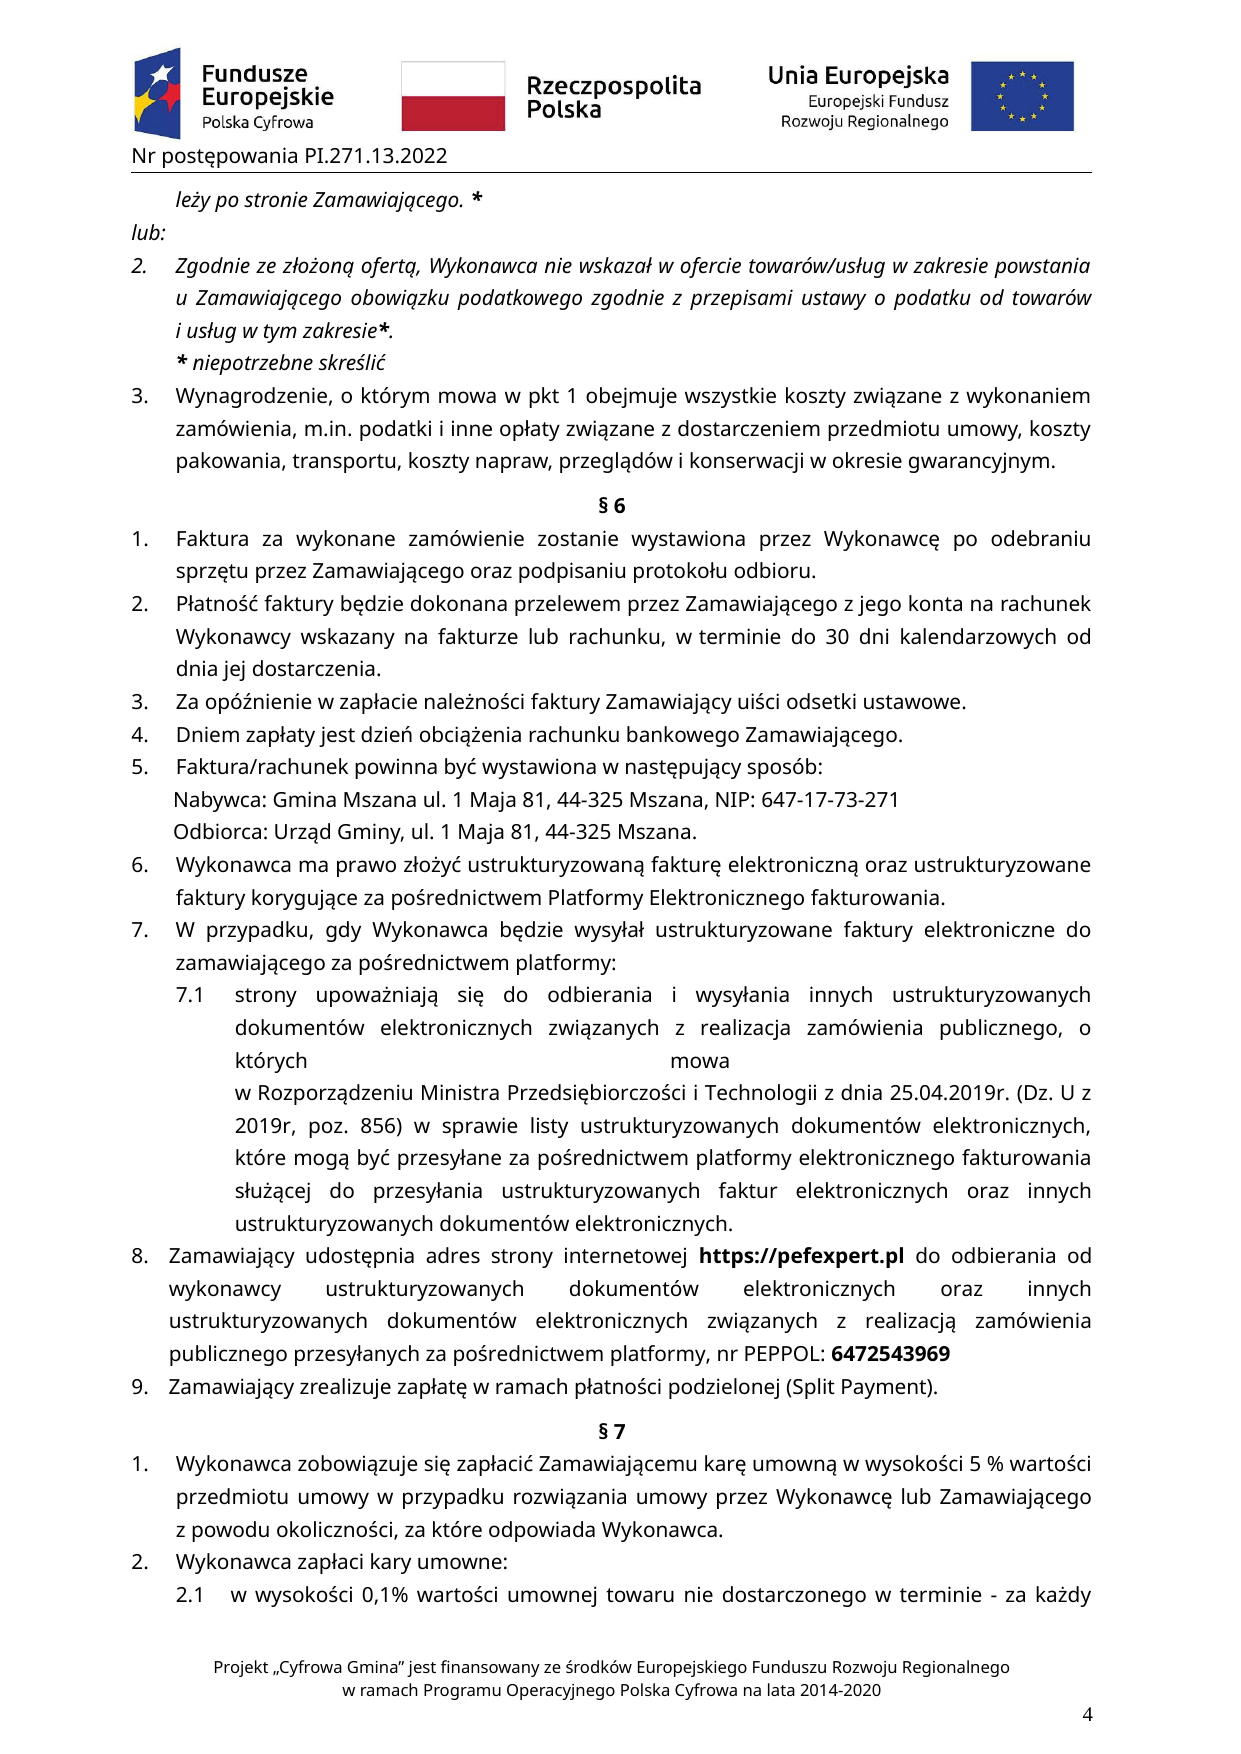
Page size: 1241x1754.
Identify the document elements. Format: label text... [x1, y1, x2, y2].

text Odbiorca: Urząd Gminy, ul. 1 Maja 81, 44-325 Mszana. [173, 817, 1092, 846]
text 2. Zgodnie ze złożoną ofertą, Wykonawca nie wskazał w ofercie towarów/usług w zakresie powstania u Zamawiającego obowiązku podatkowego zgodnie z przepisami ustawy o podatku od towarów i usług w tym zakresie*. [131, 251, 1092, 344]
text lub: [131, 218, 1092, 247]
list strony upoważniają się do odbierania i wysyłania innych ustrukturyzowanych dokumentów elektronicznych związanych z realizacja zamówienia publicznego, o których mowa w Rozporządzeniu Ministra Przedsiębiorczości i Technologii z dnia 25.04.2019r. (Dz. U z 2019r, poz. 856) w sprawie listy ustrukturyzowanych dokumentów elektronicznych, które mogą być przesyłane za pośrednictwem platformy elektronicznego fakturowania służącej do przesyłania ustrukturyzowanych faktur elektronicznych oraz innych ustrukturyzowanych dokumentów elektronicznych. [176, 981, 1092, 1237]
list Zamawiający udostępnia adres strony internetowej https://pefexpert.pl do odbierania od wykonawcy ustrukturyzowanych dokumentów elektronicznych oraz innych ustrukturyzowanych dokumentów elektronicznych związanych z realizacją zamówienia publicznego przesyłanych za pośrednictwem platformy, nr PEPPOL: 6472543969 [131, 1241, 1092, 1368]
list Dniem zapłaty jest dzień obciążenia rachunku bankowego Zamawiającego. [131, 720, 1092, 748]
list Zamawiający zrealizuje zapłatę w ramach płatności podzielonej (Split Payment). [131, 1372, 1092, 1400]
list Wynagrodzenie, o którym mowa w pkt 1 obejmuje wszystkie koszty związane z wykonaniem zamówienia, m.in. podatki i inne opłaty związane z dostarczeniem przedmiotu umowy, koszty pakowania, transportu, koszty napraw, przeglądów i konserwacji w okresie gwarancyjnym. [131, 381, 1092, 475]
text Nabywca: Gmina Mszana ul. 1 Maja 81, 44-325 Mszana, NIP: 647-17-73-271 [173, 785, 1092, 813]
list Faktura/rachunek powinna być wystawiona w następujący sposób: [131, 752, 1092, 781]
list W przypadku, gdy Wykonawca będzie wysyłał ustrukturyzowane faktury elektroniczne do zamawiającego za pośrednictwem platformy: [131, 915, 1092, 976]
list Wykonawca zapłaci kary umowne: [131, 1547, 1092, 1576]
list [131, 186, 1092, 214]
text § 6 [131, 491, 1092, 520]
list Płatność faktury będzie dokonana przelewem przez Zamawiającego z jego konta na rachunek Wykonawcy wskazany na fakturze lub rachunku, w terminie do 30 dni kalendarzowych od dnia jej dostarczenia. [131, 589, 1092, 683]
list Wykonawca ma prawo złożyć ustrukturyzowaną fakturę elektroniczną oraz ustrukturyzowane faktury korygujące za pośrednictwem Platformy Elektronicznego fakturowania. [131, 850, 1092, 911]
list Za opóźnienie w zapłacie należności faktury Zamawiający uiści odsetki ustawowe. [131, 687, 1092, 716]
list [176, 1580, 1092, 1608]
list Wykonawca zobowiązuje się zapłacić Zamawiającemu karę umowną w wysokości 5 % wartości przedmiotu umowy w przypadku rozwiązania umowy przez Wykonawcę lub Zamawiającego z powodu okoliczności, za które odpowiada Wykonawca. [131, 1449, 1092, 1543]
text § 7 [131, 1417, 1092, 1445]
text * niepotrzebne skreślić [175, 348, 1092, 377]
list Faktura za wykonane zamówienie zostanie wystawiona przez Wykonawcę po odebraniu sprzętu przez Zamawiającego oraz podpisaniu protokołu odbioru. [131, 524, 1092, 585]
